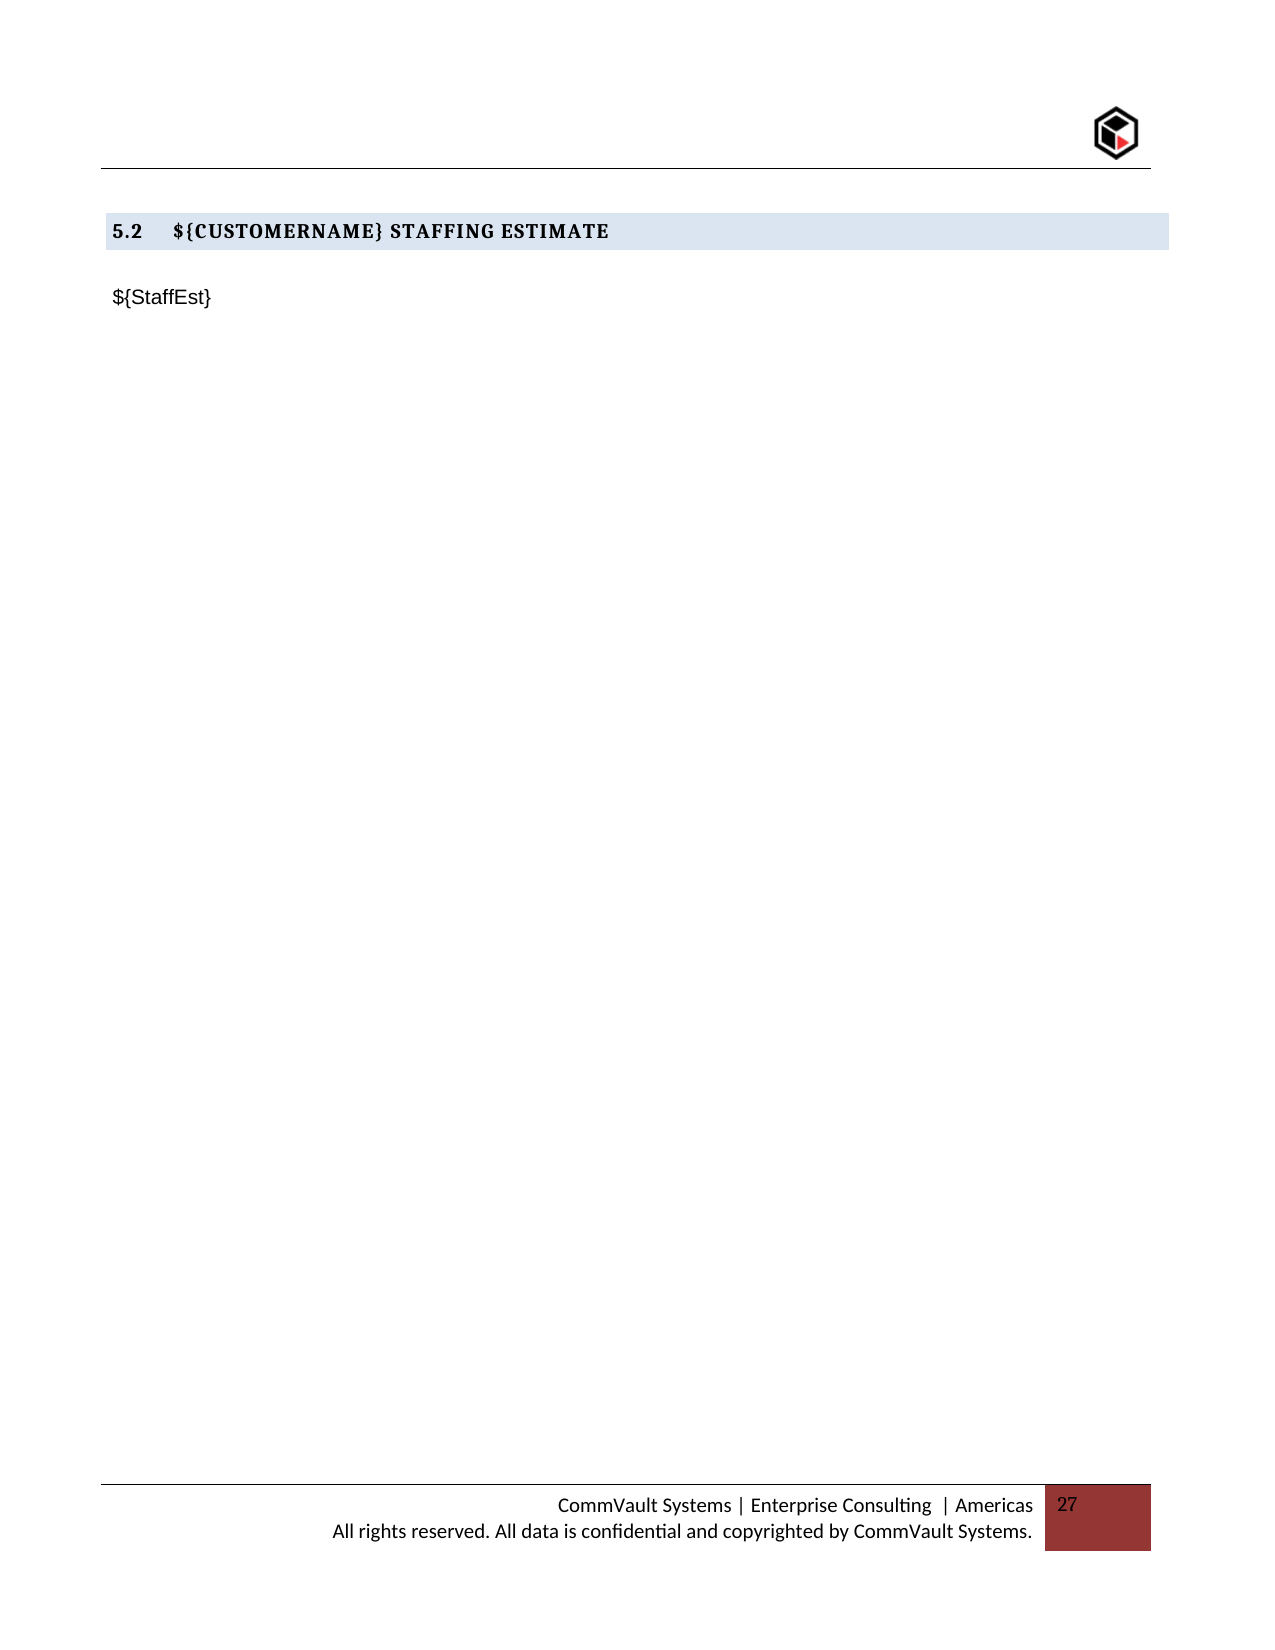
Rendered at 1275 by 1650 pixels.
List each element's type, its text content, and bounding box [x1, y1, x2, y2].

subtitle ${CustomerName} Staffing Estimate [113, 220, 1162, 243]
text ${StaffEst} [112, 285, 1157, 309]
picture [1090, 106, 1139, 160]
